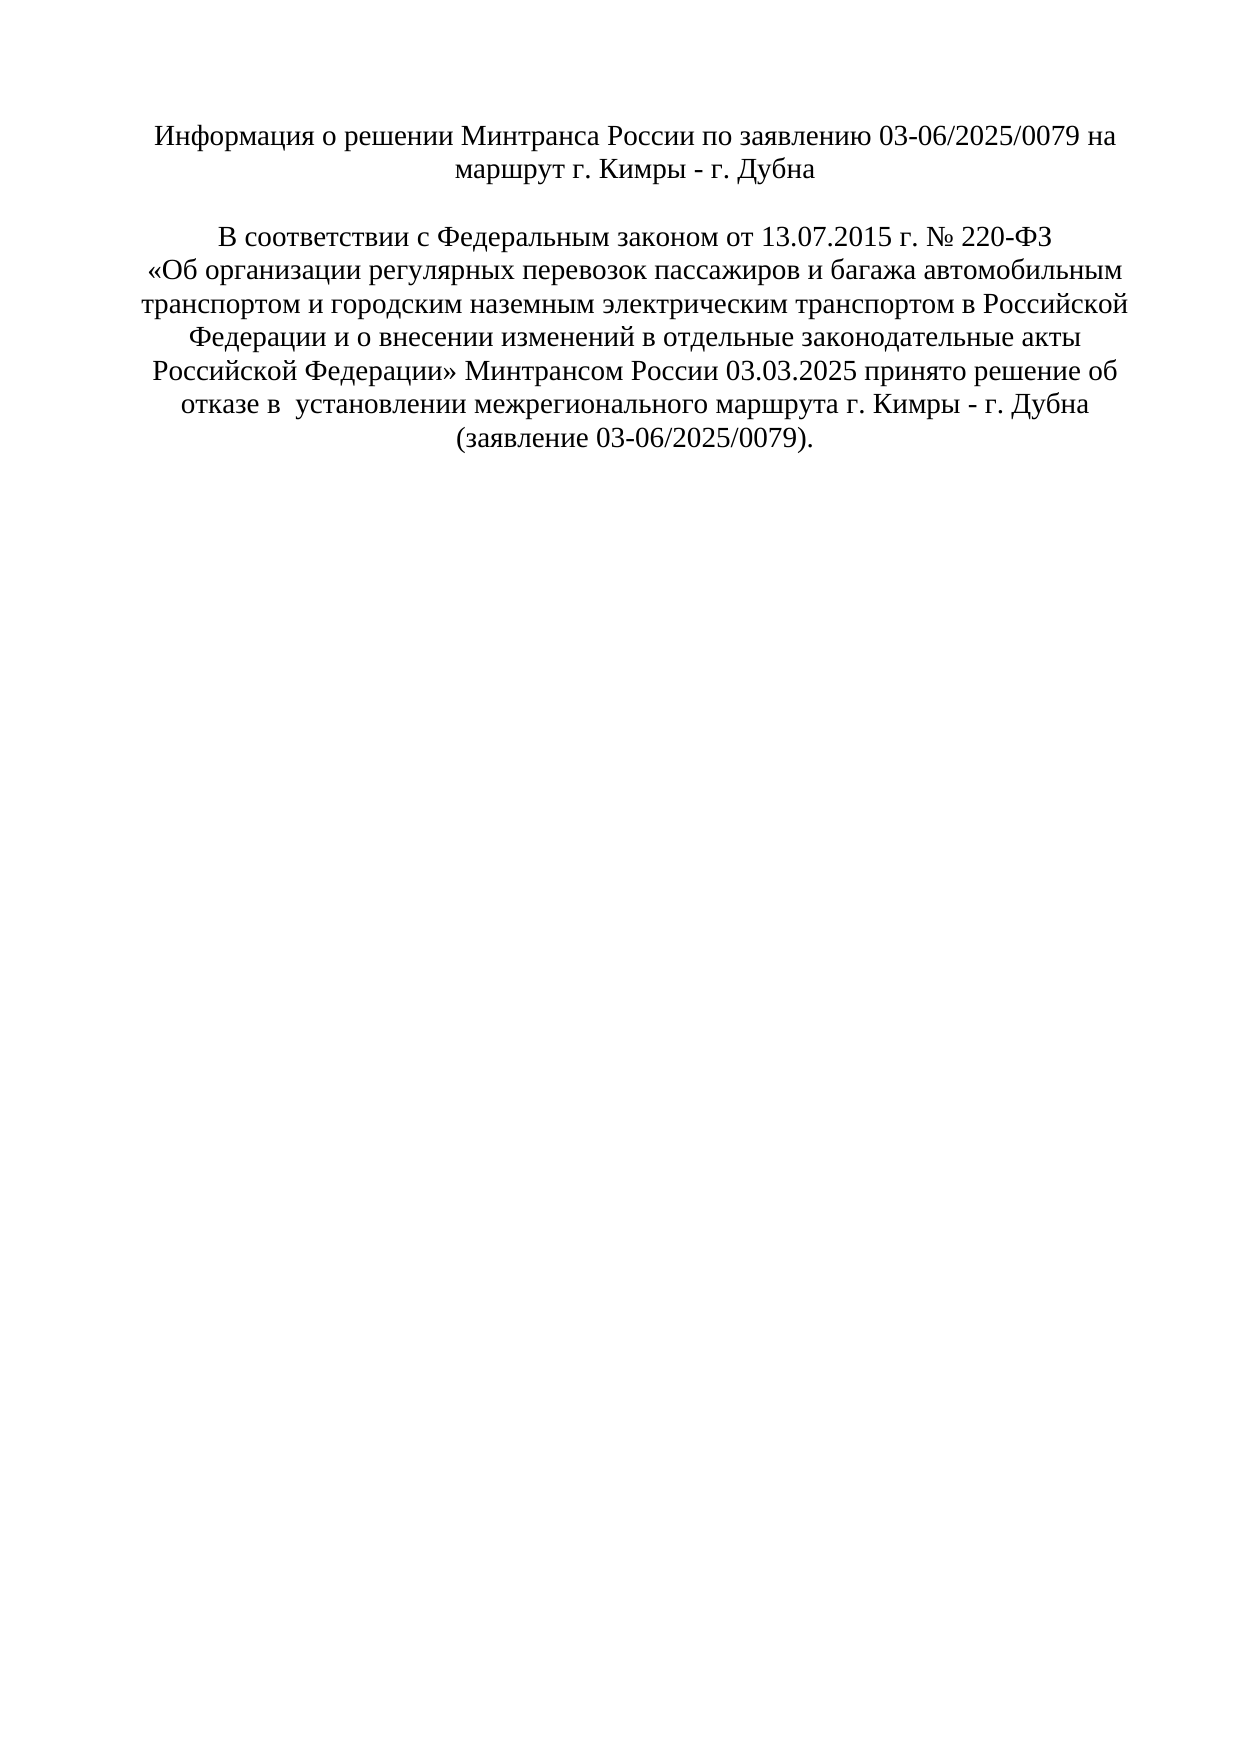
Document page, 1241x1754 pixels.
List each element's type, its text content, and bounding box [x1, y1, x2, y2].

text В соответствии с Федеральным законом от 13.07.2015 г. № 220-ФЗ «Об организации регулярных перевозок пассажиров и багажа автомобильным транспортом и городским наземным электрическим транспортом в Российской Федерации и о внесении изменений в отдельные законодательные акты Российской Федерации» Минтрансом России 03.03.2025 принято решение об отказе в установлении межрегионального маршрута г. Кимры - г. Дубна (заявление 03-06/2025/0079). [118, 219, 1152, 453]
text Информация о решении Минтранса России по заявлению 03-06/2025/0079 на маршрут г. Кимры - г. Дубна [118, 118, 1152, 185]
